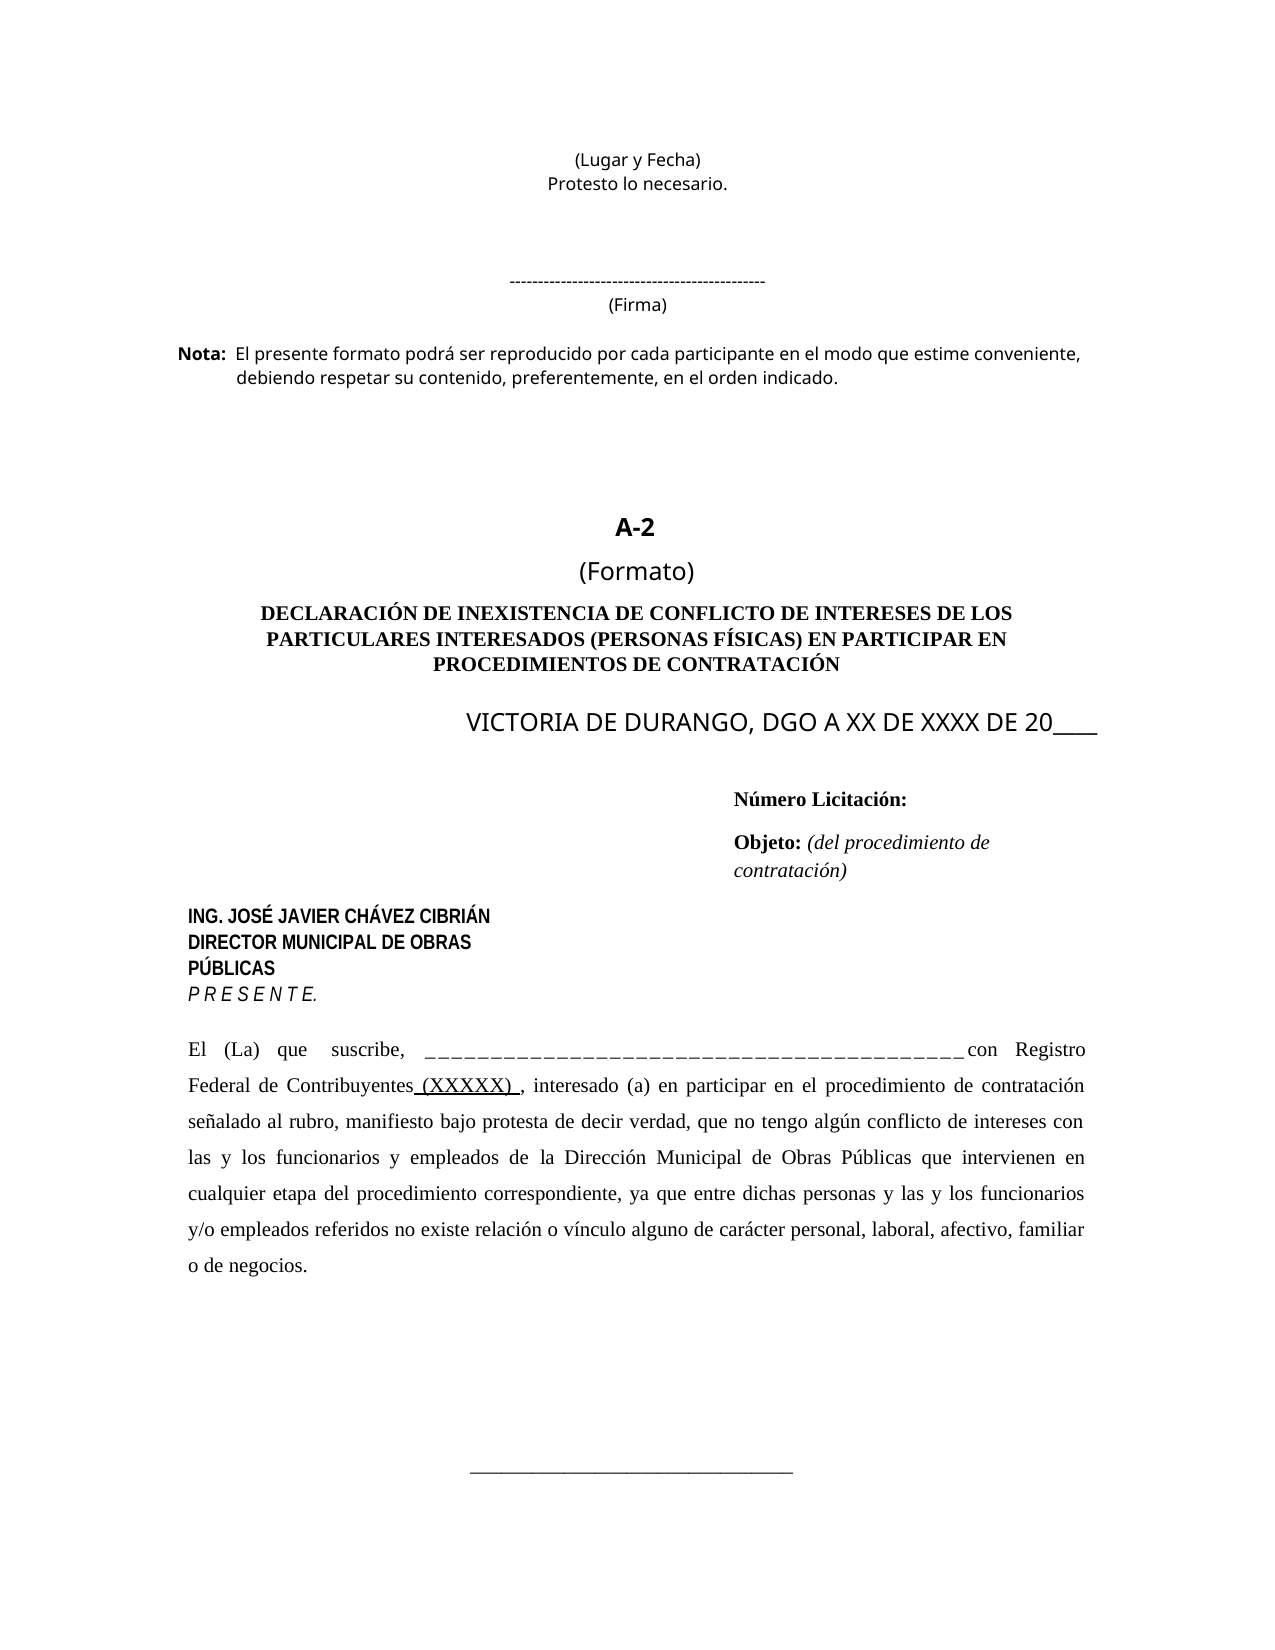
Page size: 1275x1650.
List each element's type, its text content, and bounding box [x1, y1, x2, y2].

text ING. JOSÉ JAVIER CHÁVEZ CIBRIÁN [188, 904, 626, 928]
text debiendo respetar su contenido, preferentemente, en el orden indicado. [177, 365, 1098, 389]
text VICTORIA DE DURANGO, DGO A XX DE XXXX DE 20____ [177, 705, 1098, 739]
text (Lugar y Fecha) [177, 148, 1098, 172]
text (Formato) [189, 554, 1084, 588]
text Número Licitación: [733, 787, 1098, 811]
text A-2 [177, 510, 1092, 544]
text El (La) que suscribe, _________________________________________con Registro Federal de Contribuyentes (XXXXX) , interesado (a) en participar en el procedimiento de contratación señalado al rubro, manifiesto bajo protesta de decir verdad, que no tengo algún conflicto de intereses con las y los funcionarios y empleados de la Dirección Municipal de Obras Públicas que intervienen en cualquier etapa del procedimiento correspondiente, ya que entre dichas personas y las y los funcionarios y/o empleados referidos no existe relación o vínculo alguno de carácter personal, laboral, afectivo, familiar o de negocios. [188, 1036, 1086, 1277]
text _______________________________ [470, 1452, 803, 1476]
text (Firma) [177, 293, 1098, 317]
text DIRECTOR MUNICIPAL DE OBRAS PÚBLICAS [188, 930, 537, 980]
text Protesto lo necesario. [177, 172, 1098, 196]
text --------------------------------------------- [177, 268, 1098, 293]
text Objeto: (del procedimiento de contratación) [733, 830, 1093, 882]
text Nota: El presente formato podrá ser reproducido por cada participante en el modo que estime conveniente, [177, 341, 1098, 365]
text DECLARACIÓN DE INEXISTENCIA DE CONFLICTO DE INTERESES DE LOS PARTICULARES INTERESADOS (PERSONAS FÍSICAS) EN PARTICIPAR EN PROCEDIMIENTOS DE CONTRATACIÓN [189, 601, 1084, 676]
text P R E S E N T E. [188, 982, 479, 1006]
